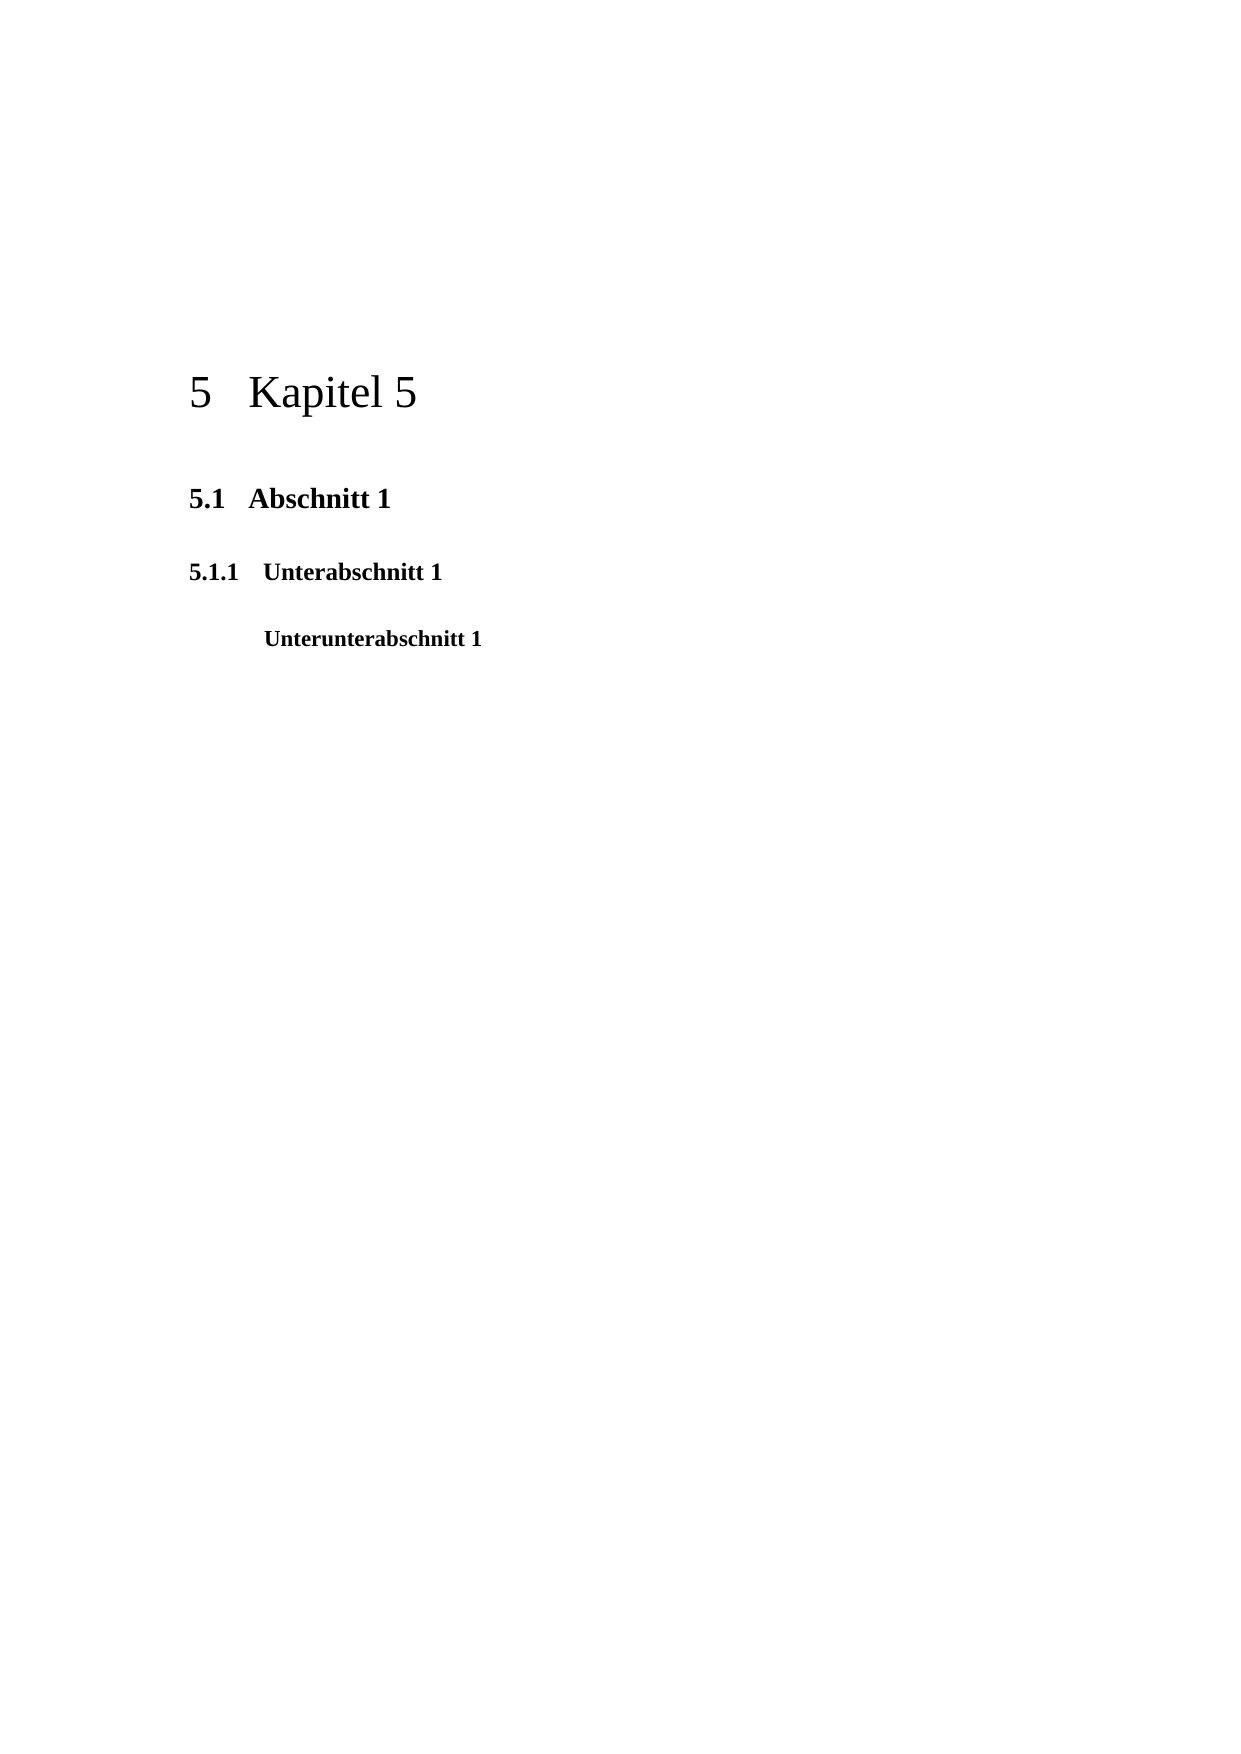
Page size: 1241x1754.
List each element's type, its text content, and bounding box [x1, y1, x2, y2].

subtitle Unterabschnitt 1 [189, 557, 1051, 586]
subtitle Kapitel 5 [189, 365, 1051, 418]
subtitle Unterunterabschnitt 1 [189, 625, 1051, 651]
subtitle Abschnitt 1 [189, 482, 1051, 515]
